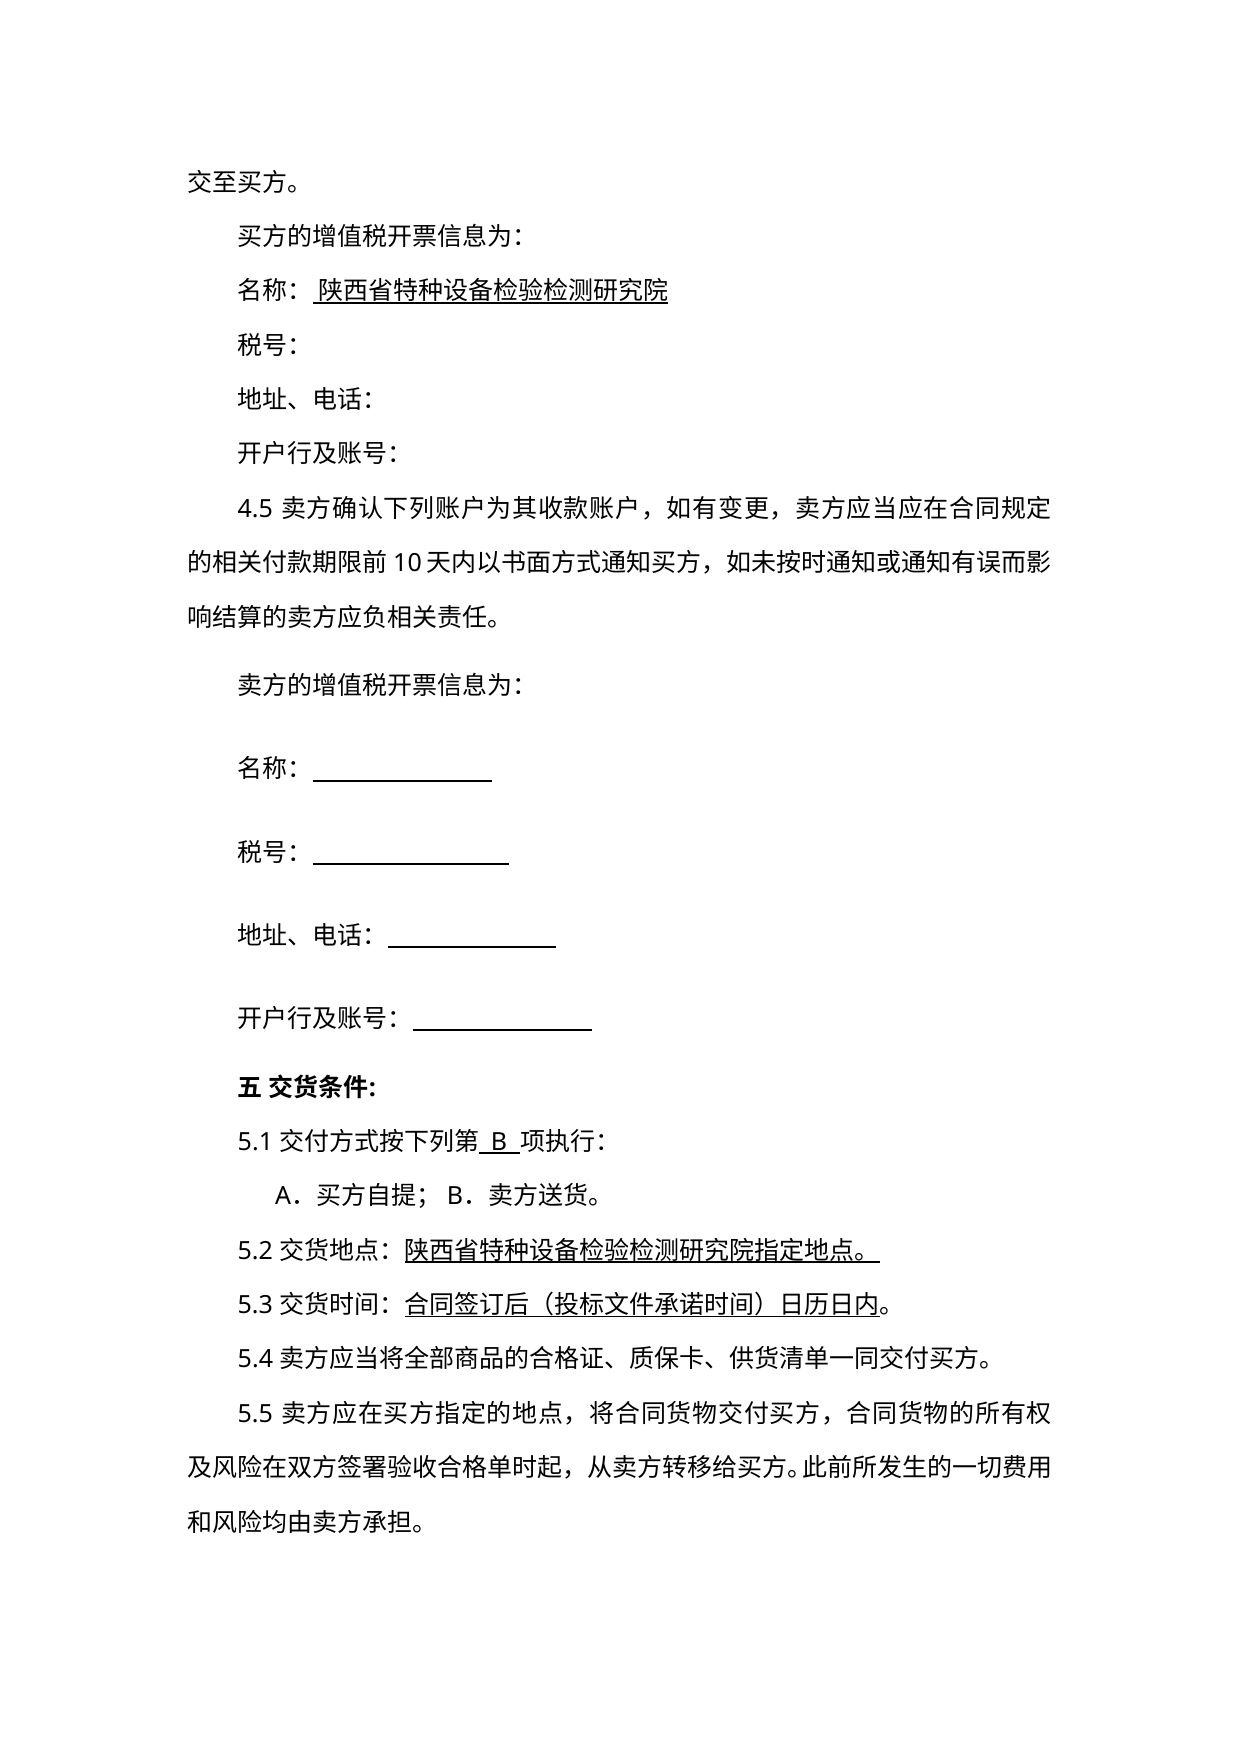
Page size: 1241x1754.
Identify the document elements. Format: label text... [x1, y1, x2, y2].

text 4.5 卖方确认下列账户为其收款账户，如有变更，卖方应当应在合同规定的相关付款期限前10天内以书面方式通知买方，如未按时通知或通知有误而影响结算的卖方应负相关责任。 [187, 488, 1053, 633]
text 5.4 卖方应当将全部商品的合格证、质保卡、供货清单一同交付买方。 [187, 1339, 1053, 1375]
text 地址、电话： [187, 379, 1053, 416]
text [187, 162, 1053, 198]
text 开户行及账号： [187, 984, 1053, 1049]
text 地址、电话： [187, 901, 1053, 966]
text 五 交货条件: [187, 1067, 1053, 1103]
text 5.5 卖方应在买方指定的地点，将合同货物交付买方，合同货物的所有权及风险在双方签署验收合格单时起，从卖方转移给买方。此前所发生的一切费用和风险均由卖方承担。 [187, 1393, 1053, 1538]
text 5.3 交货时间：合同签订后（投标文件承诺时间）日历日内。 [187, 1284, 1053, 1321]
text 5.2 交货地点：陕西省特种设备检验检测研究院指定地点。 [187, 1230, 1053, 1266]
text 开户行及账号： [187, 434, 1053, 470]
text 5.1 交付方式按下列第 B 项执行： [187, 1121, 1053, 1158]
text A．买方自提； B．卖方送货。 [187, 1176, 1053, 1212]
text 卖方的增值税开票信息为： [187, 651, 1053, 716]
text 名称： 陕西省特种设备检验检测研究院 [187, 271, 1053, 307]
text 买方的增值税开票信息为： [187, 216, 1053, 253]
text 税号： [187, 325, 1053, 361]
text 税号： [187, 818, 1053, 883]
text 名称： [187, 734, 1053, 799]
